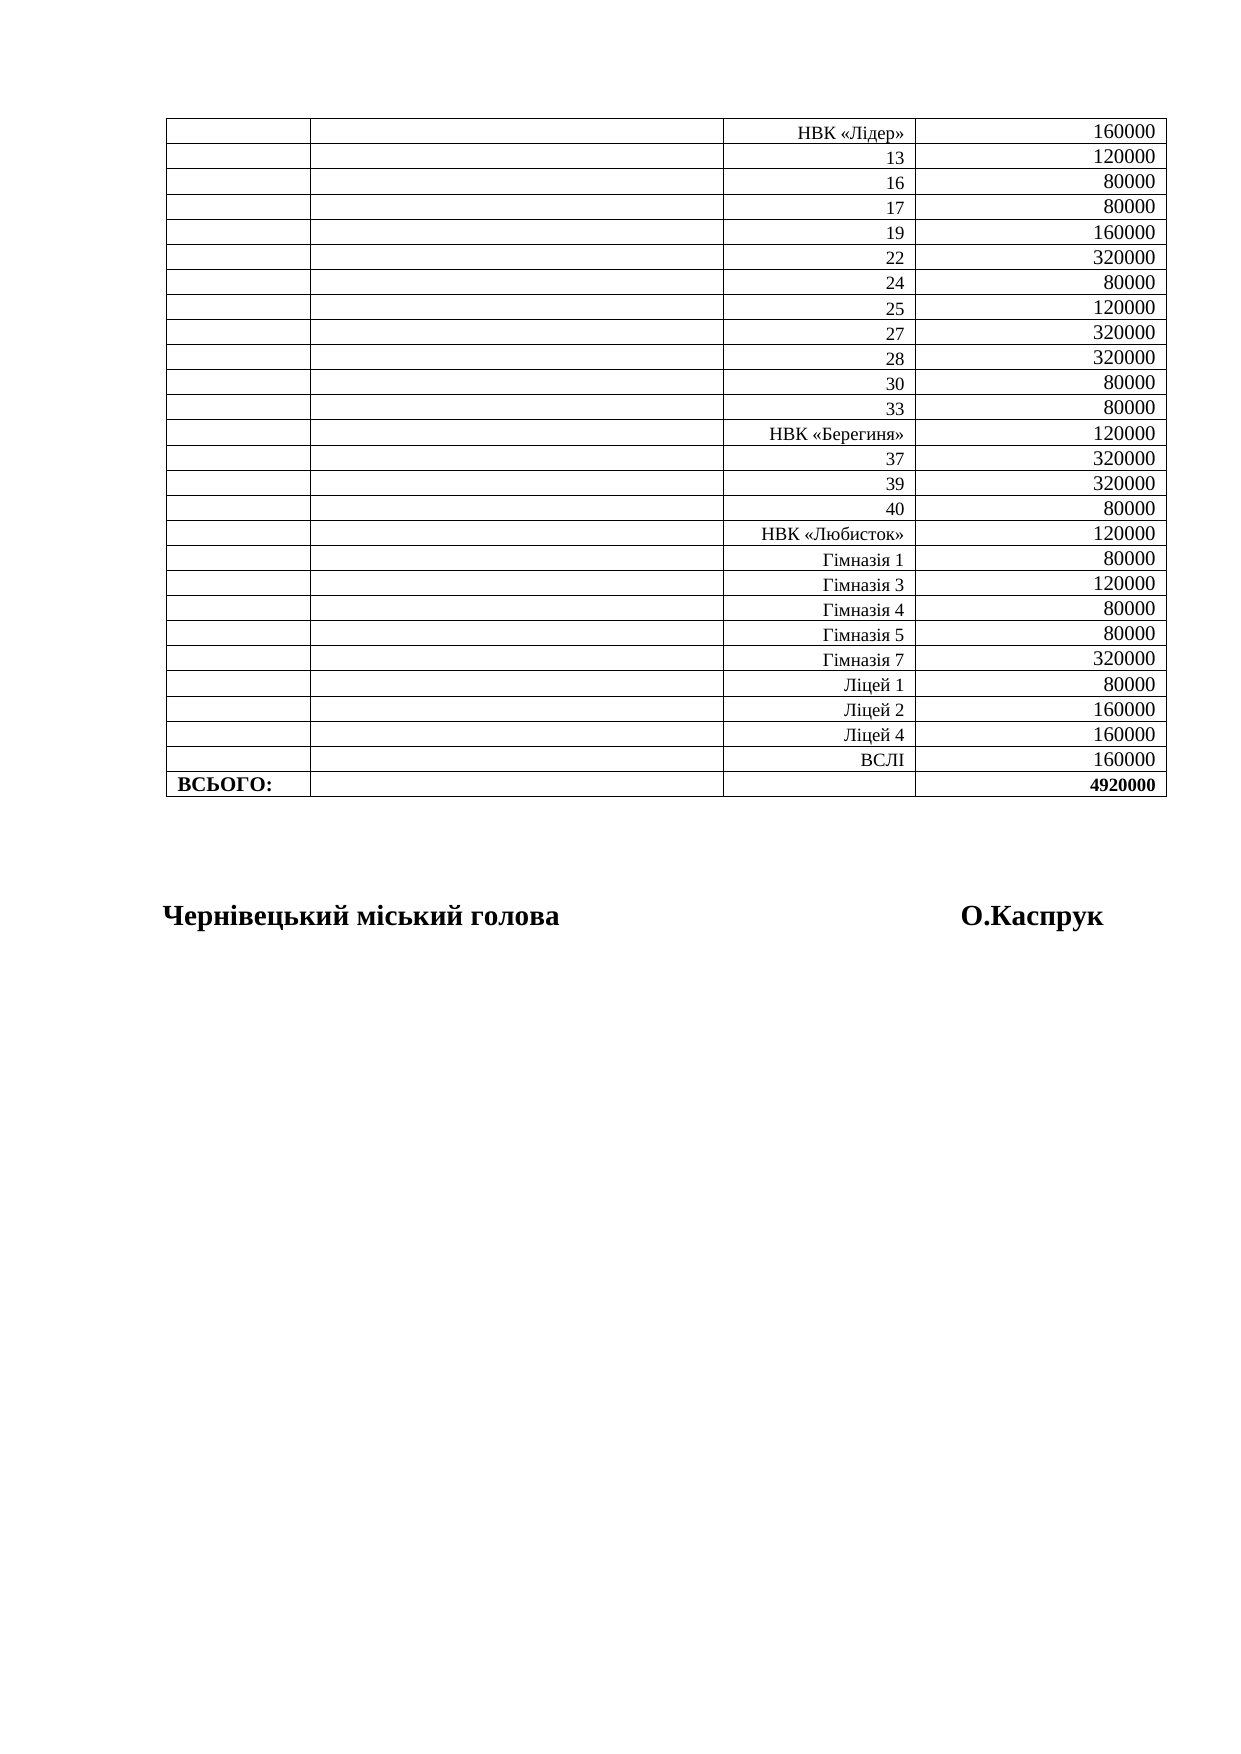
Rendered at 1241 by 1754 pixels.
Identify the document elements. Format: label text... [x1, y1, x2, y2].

table_cell 17 [724, 195, 915, 218]
table_cell [311, 646, 723, 670]
table_cell [311, 446, 723, 469]
table_cell [167, 671, 310, 696]
table_cell 320000 [916, 471, 1166, 495]
table_cell [311, 169, 723, 193]
table_cell [167, 320, 310, 344]
table_cell 25 [724, 295, 915, 319]
table_cell Гімназія 4 [724, 596, 915, 620]
table_cell [167, 395, 310, 419]
table_cell [311, 220, 723, 244]
table_cell 120000 [916, 295, 1166, 319]
table_cell [167, 471, 310, 495]
table_cell 80000 [916, 169, 1166, 193]
table_cell [311, 144, 723, 168]
table_cell [311, 471, 723, 495]
table_cell [167, 621, 310, 645]
table_cell 33 [724, 395, 915, 419]
table_cell [167, 446, 310, 469]
table_cell [167, 571, 310, 595]
table_cell [311, 370, 723, 394]
table_cell [311, 195, 723, 218]
table_cell 80000 [916, 195, 1166, 218]
table_cell [167, 169, 310, 193]
table_cell [167, 420, 310, 444]
table_cell [167, 345, 310, 369]
table_cell [311, 119, 723, 143]
table_cell [167, 195, 310, 218]
table_cell [167, 295, 310, 319]
table_cell ВСЛІ [724, 747, 915, 771]
table_cell 160000 [916, 119, 1166, 143]
table_cell Ліцей 2 [724, 697, 915, 721]
table_cell 80000 [916, 496, 1166, 520]
table_cell [311, 320, 723, 344]
table_cell 30 [724, 370, 915, 394]
table_cell Ліцей 1 [724, 671, 915, 696]
table_cell [311, 295, 723, 319]
table_cell 39 [724, 471, 915, 495]
table_cell [311, 521, 723, 545]
table_cell [167, 220, 310, 244]
table_cell 27 [724, 320, 915, 344]
table_cell 320000 [916, 245, 1166, 269]
table_cell [167, 747, 310, 771]
table_cell 320000 [916, 345, 1166, 369]
table_cell [167, 521, 310, 545]
table_cell 80000 [916, 671, 1166, 696]
table_cell НВК «Лідер» [724, 119, 915, 143]
table_cell 80000 [916, 546, 1166, 570]
table_cell [311, 747, 723, 771]
table_cell [167, 697, 310, 721]
table_cell [167, 722, 310, 746]
table_cell [311, 722, 723, 746]
table_cell 80000 [916, 621, 1166, 645]
table_cell Гімназія 5 [724, 621, 915, 645]
table_cell НВК «Берегиня» [724, 420, 915, 444]
table_cell [167, 245, 310, 269]
table_cell Гімназія 7 [724, 646, 915, 670]
table_cell [167, 496, 310, 520]
table_cell 160000 [916, 722, 1166, 746]
table_cell 120000 [916, 521, 1166, 545]
table_cell [311, 772, 723, 796]
table_cell НВК «Любисток» [724, 521, 915, 545]
table_cell 160000 [916, 220, 1166, 244]
table_cell 37 [724, 446, 915, 469]
table_cell Гімназія 1 [724, 546, 915, 570]
table_cell 160000 [916, 747, 1166, 771]
table_cell 13 [724, 144, 915, 168]
table_cell [311, 496, 723, 520]
table_cell [167, 546, 310, 570]
table_cell 320000 [916, 446, 1166, 469]
table_cell [311, 671, 723, 696]
table_cell 40 [724, 496, 915, 520]
table_cell [311, 596, 723, 620]
table_cell [311, 621, 723, 645]
table_cell 28 [724, 345, 915, 369]
text Чернівецький міський голова О.Каспрук [162, 898, 1167, 931]
table_cell 320000 [916, 320, 1166, 344]
table_cell 19 [724, 220, 915, 244]
table_cell 160000 [916, 697, 1166, 721]
table_cell [311, 395, 723, 419]
table_cell 80000 [916, 370, 1166, 394]
table_cell 24 [724, 270, 915, 294]
table_cell 4920000 [916, 772, 1166, 796]
table_cell [311, 420, 723, 444]
table_cell [311, 345, 723, 369]
table_cell [724, 772, 915, 796]
table_cell 80000 [916, 270, 1166, 294]
table_cell 120000 [916, 420, 1166, 444]
table_cell 80000 [916, 596, 1166, 620]
table_cell Гімназія 3 [724, 571, 915, 595]
table_cell [167, 119, 310, 143]
table_cell 22 [724, 245, 915, 269]
table_cell [167, 596, 310, 620]
table_cell 120000 [916, 571, 1166, 595]
table_cell 320000 [916, 646, 1166, 670]
table_cell [311, 270, 723, 294]
table_cell [167, 370, 310, 394]
table_cell [311, 546, 723, 570]
table_cell [311, 571, 723, 595]
table_cell [167, 646, 310, 670]
table_cell ВСЬОГО: [167, 772, 310, 796]
table_cell 16 [724, 169, 915, 193]
table_cell [167, 270, 310, 294]
table_cell [311, 245, 723, 269]
table_cell 120000 [916, 144, 1166, 168]
table_cell [311, 697, 723, 721]
table_cell [167, 144, 310, 168]
table_cell 80000 [916, 395, 1166, 419]
table_cell Ліцей 4 [724, 722, 915, 746]
